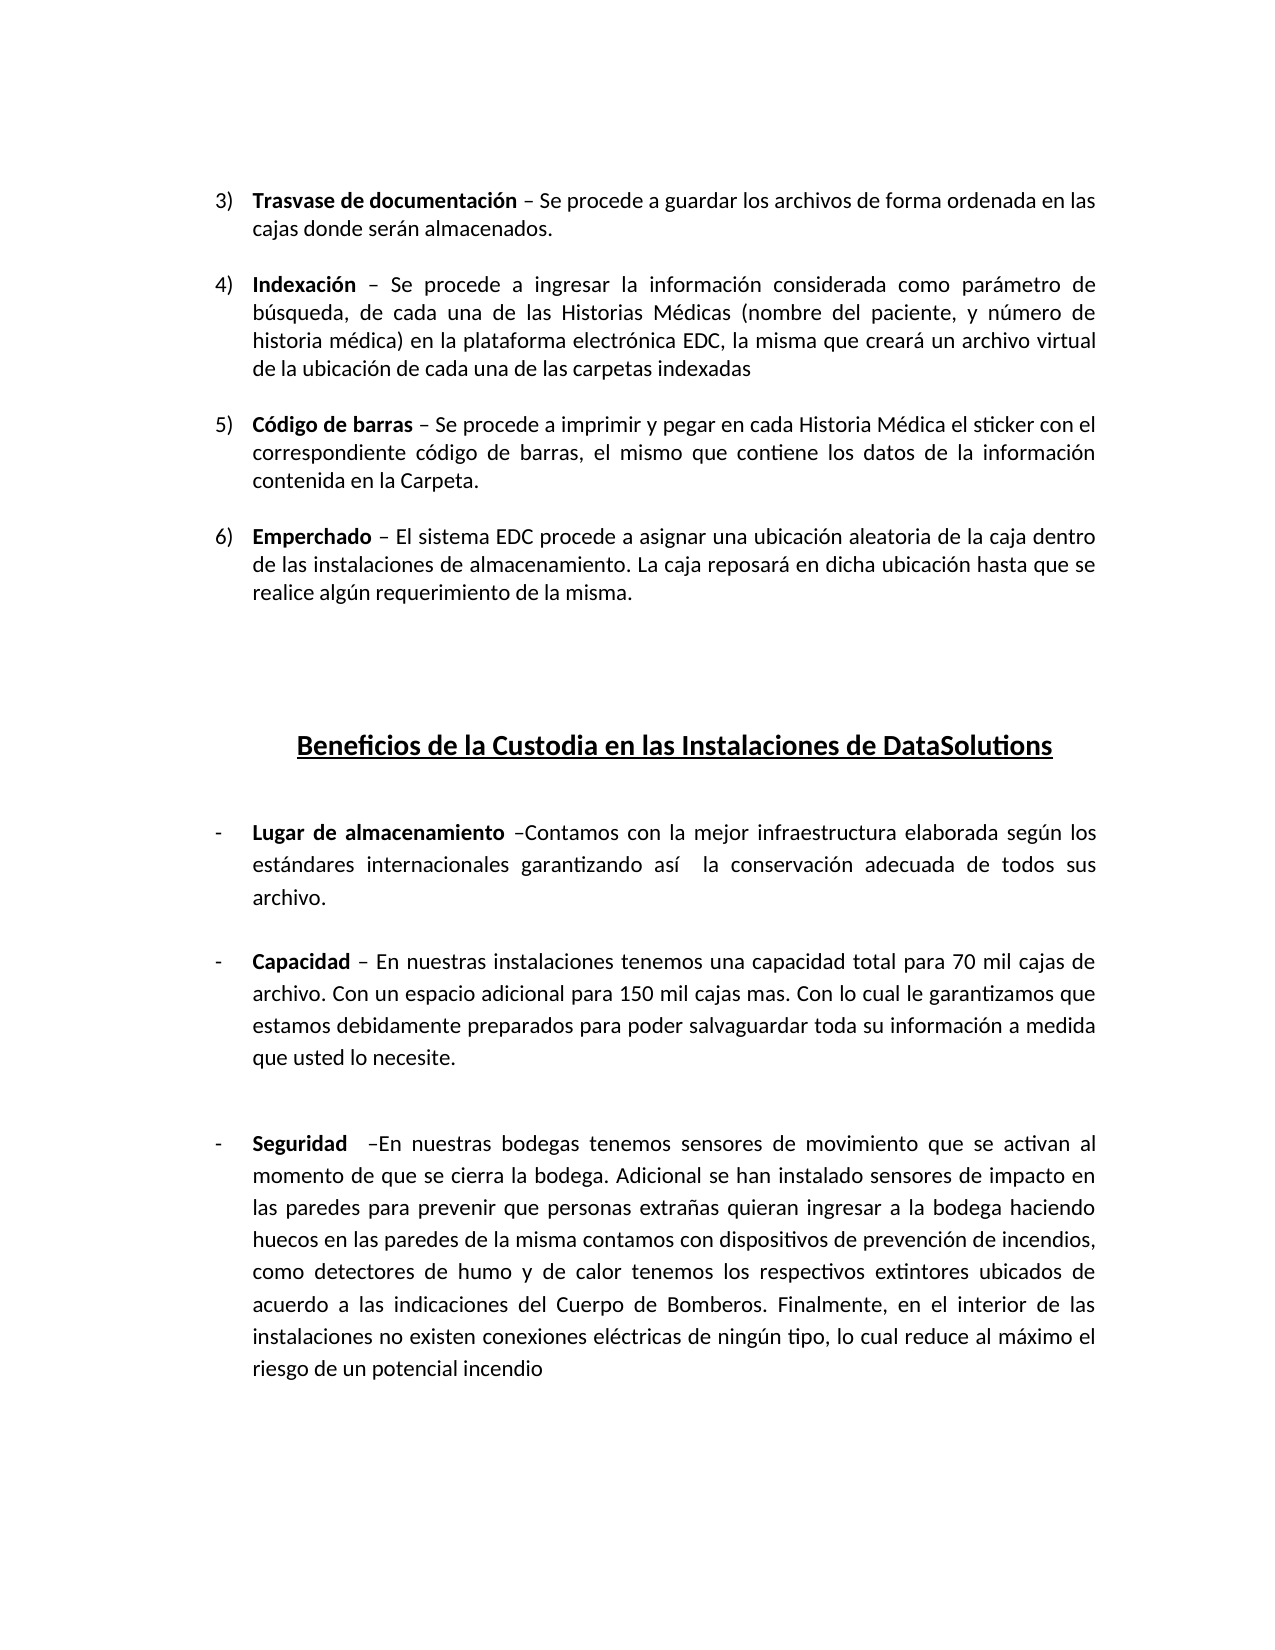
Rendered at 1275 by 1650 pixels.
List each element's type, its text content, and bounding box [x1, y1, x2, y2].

list Seguridad –En nuestras bodegas tenemos sensores de movimiento que se activan al momento de que se cierra la bodega. Adicional se han instalado sensores de impacto en las paredes para prevenir que personas extrañas quieran ingresar a la bodega haciendo huecos en las paredes de la misma contamos con dispositivos de prevención de incendios, como detectores de humo y de calor tenemos los respectivos extintores ubicados de acuerdo a las indicaciones del Cuerpo de Bomberos. Finalmente, en el interior de las instalaciones no existen conexiones eléctricas de ningún tipo, lo cual reduce al máximo el riesgo de un potencial incendio [215, 1129, 1097, 1382]
list Lugar de almacenamiento –Contamos con la mejor infraestructura elaborada según los estándares internacionales garantizando así la conservación adecuada de todos sus archivo. [215, 818, 1097, 911]
list Emperchado – El sistema EDC procede a asignar una ubicación aleatoria de la caja dentro de las instalaciones de almacenamiento. La caja reposará en dicha ubicación hasta que se realice algún requerimiento de la misma. [215, 522, 1097, 606]
list Trasvase de documentación – Se procede a guardar los archivos de forma ordenada en las cajas donde serán almacenados. [215, 186, 1097, 242]
list Código de barras – Se procede a imprimir y pegar en cada Historia Médica el sticker con el correspondiente código de barras, el mismo que contiene los datos de la información contenida en la Carpeta. [215, 410, 1097, 494]
text Beneficios de la Custodia en las Instalaciones de DataSolutions [252, 727, 1097, 762]
list Indexación – Se procede a ingresar la información considerada como parámetro de búsqueda, de cada una de las Historias Médicas (nombre del paciente, y número de historia médica) en la plataforma electrónica EDC, la misma que creará un archivo virtual de la ubicación de cada una de las carpetas indexadas [215, 270, 1097, 382]
list Capacidad – En nuestras instalaciones tenemos una capacidad total para 70 mil cajas de archivo. Con un espacio adicional para 150 mil cajas mas. Con lo cual le garantizamos que estamos debidamente preparados para poder salvaguardar toda su información a medida que usted lo necesite. [215, 947, 1097, 1072]
